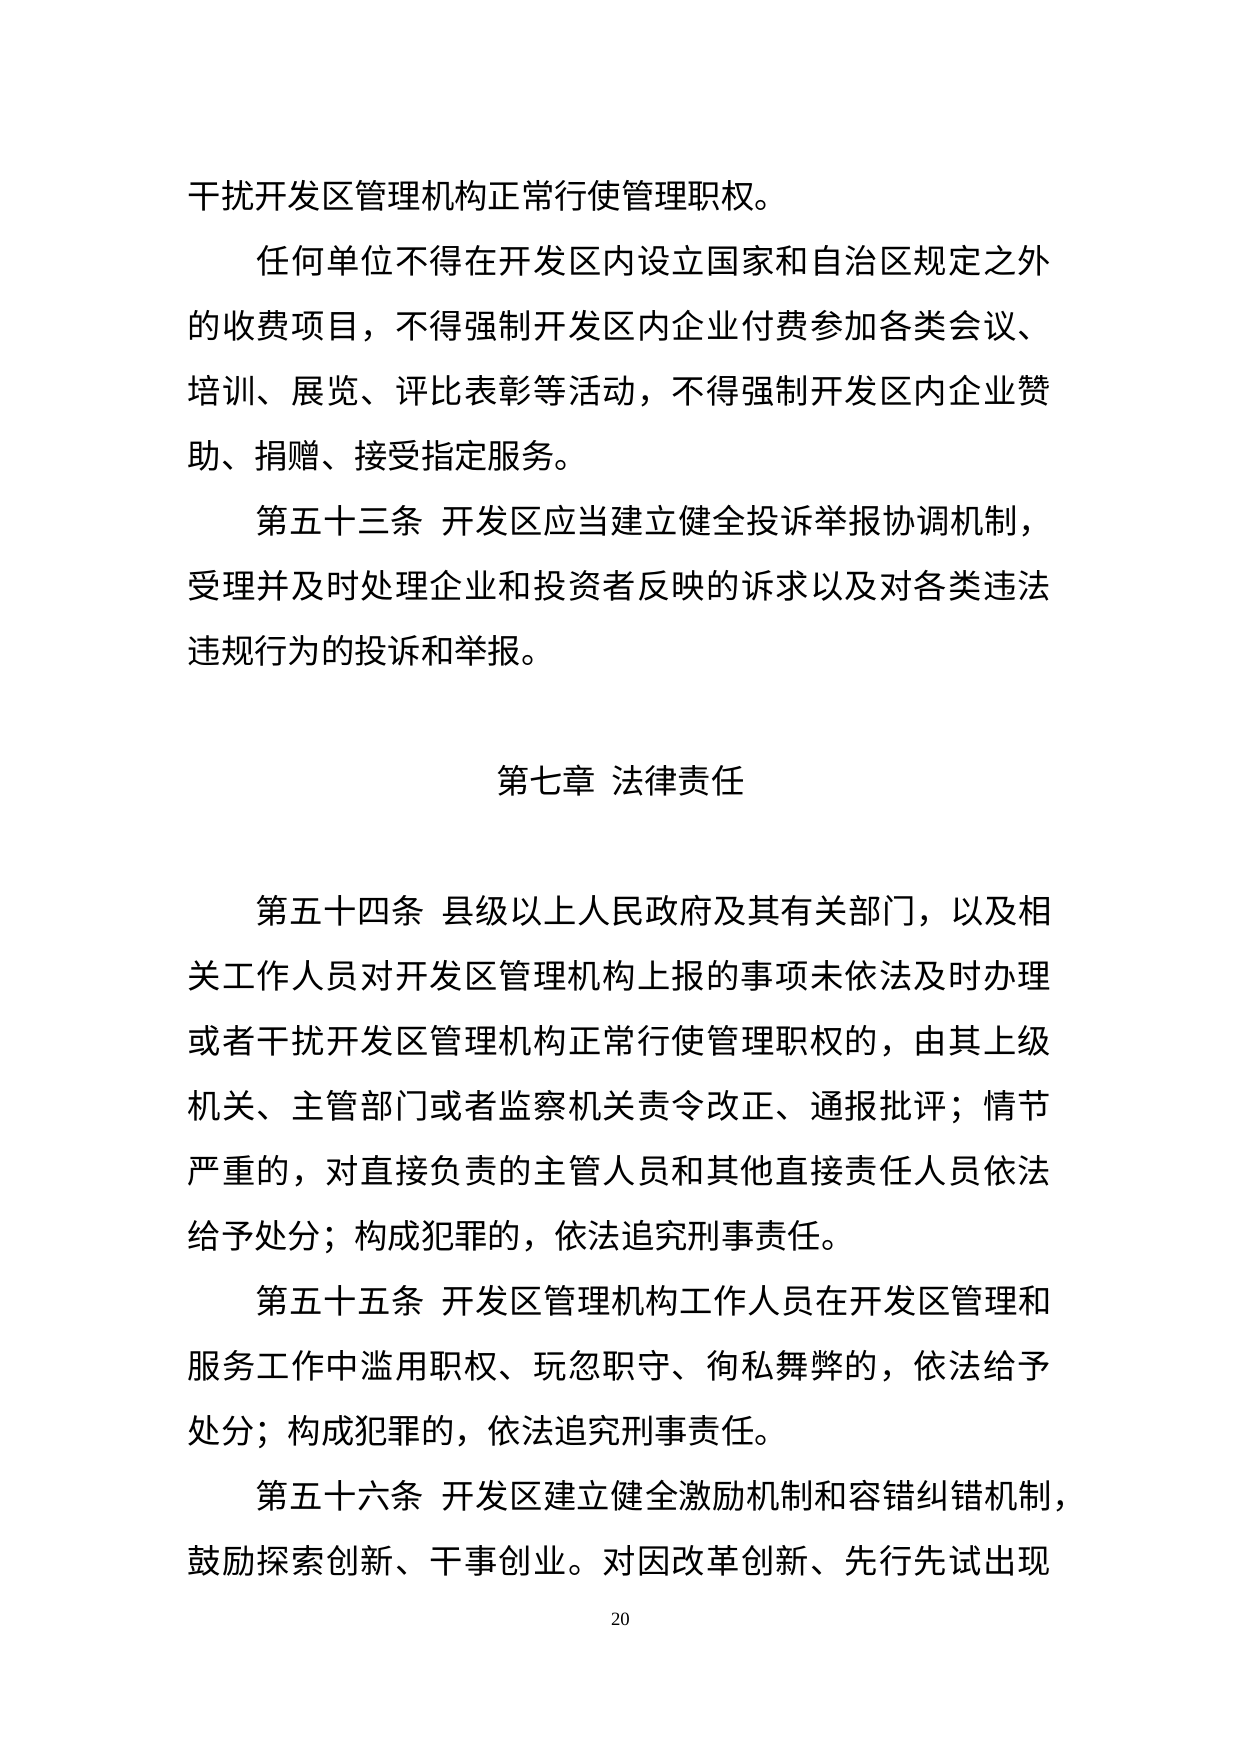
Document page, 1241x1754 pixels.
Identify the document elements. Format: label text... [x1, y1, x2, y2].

text 第七章 法律责任 [187, 747, 1053, 812]
text 第五十三条 开发区应当建立健全投诉举报协调机制，受理并及时处理企业和投资者反映的诉求以及对各类违法、违规行为的投诉和举报。 [187, 487, 1053, 682]
text 第五十四条 县级以上人民政府及其有关部门，以及相关工作人员对开发区管理机构上报的事项未依法及时办理，或者干扰开发区管理机构正常行使管理职权的，由其上级机关、主管部门或者监察机关责令改正、通报批评；情节严重的，对直接负责的主管人员和其他直接责任人员依法给予处分；构成犯罪的，依法追究刑事责任。 [187, 877, 1053, 1267]
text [187, 162, 1053, 227]
text 任何单位不得在开发区内设立国家和自治区规定之外的收费项目，不得强制开发区内企业付费参加各类会议、培训、展览、评比表彰等活动，不得强制开发区内企业赞助、捐赠、接受指定服务。 [187, 227, 1053, 487]
text 第五十五条 开发区管理机构工作人员在开发区管理和服务工作中滥用职权、玩忽职守、徇私舞弊的，依法给予处分；构成犯罪的，依法追究刑事责任。 [187, 1267, 1053, 1462]
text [187, 1462, 1053, 1592]
